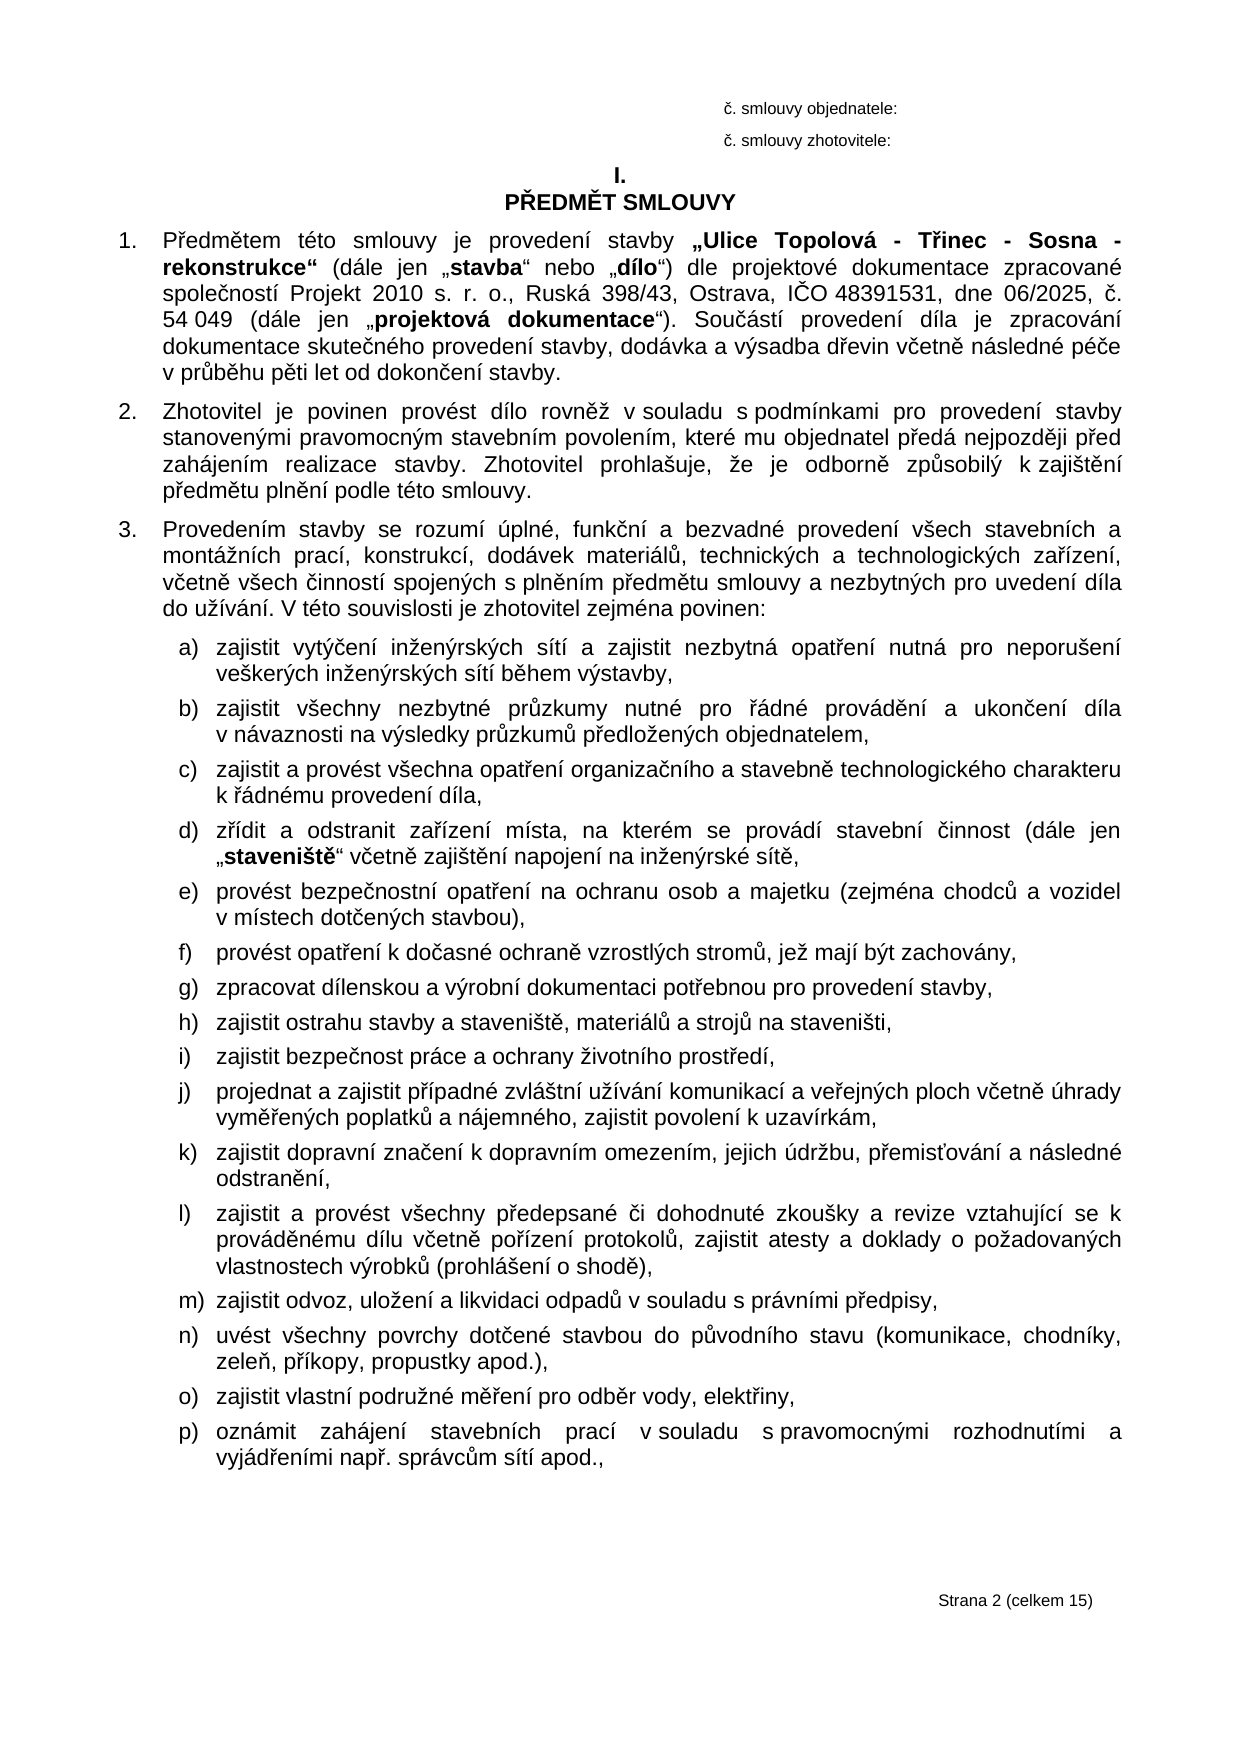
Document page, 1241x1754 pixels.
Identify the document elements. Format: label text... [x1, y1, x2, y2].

list zajistit dopravní značení k dopravním omezením, jejich údržbu, přemisťování a následné odstranění, [178, 1139, 1122, 1192]
subtitle Předmětem této smlouvy je provedení stavby „Ulice Topolová - Třinec - Sosna - rekonstrukce“ (dále jen „stavba“ nebo „dílo“) dle projektové dokumentace zpracované společností Projekt 2010 s. r. o., Ruská 398/43, Ostrava, IČO 48391531, dne 06/2025, č. 54 049 (dále jen „projektová dokumentace“). Součástí provedení díla je zpracování dokumentace skutečného provedení stavby, dodávka a výsadba dřevin včetně následné péče v průběhu pěti let od dokončení stavby. [118, 227, 1122, 386]
list zpracovat dílenskou a výrobní dokumentaci potřebnou pro provedení stavby, [178, 974, 1122, 1000]
list zajistit všechny nezbytné průzkumy nutné pro řádné provádění a ukončení díla v návaznosti na výsledky průzkumů předložených objednatelem, [178, 695, 1122, 748]
list zajistit a provést všechna opatření organizačního a stavebně technologického charakteru k řádnému provedení díla, [178, 756, 1122, 809]
list zajistit a provést všechny předepsané či dohodnuté zkoušky a revize vztahující se k prováděnému dílu včetně pořízení protokolů, zajistit atesty a doklady o požadovaných vlastnostech výrobků (prohlášení o shodě), [178, 1200, 1122, 1279]
list zřídit a odstranit zařízení místa, na kterém se provádí stavební činnost (dále jen „staveniště“ včetně zajištění napojení na inženýrské sítě, [178, 817, 1122, 870]
list zajistit ostrahu stavby a staveniště, materiálů a strojů na staveništi, [178, 1008, 1122, 1035]
subtitle PŘEDMĚT SMLOUVY [118, 188, 1122, 215]
list zajistit bezpečnost práce a ochrany životního prostředí, [178, 1043, 1122, 1069]
list provést bezpečnostní opatření na ochranu osob a majetku (zejména chodců a vozidel v místech dotčených stavbou), [178, 878, 1122, 931]
list projednat a zajistit případné zvláštní užívání komunikací a veřejných ploch včetně úhrady vyměřených poplatků a nájemného, zajistit povolení k uzavírkám, [178, 1078, 1122, 1131]
subtitle I. [118, 162, 1122, 188]
list zajistit vytýčení inženýrských sítí a zajistit nezbytná opatření nutná pro neporušení veškerých inženýrských sítí během výstavby, [178, 634, 1122, 687]
list zajistit odvoz, uložení a likvidaci odpadů v souladu s právními předpisy, [178, 1287, 1122, 1314]
subtitle Zhotovitel je povinen provést dílo rovněž v souladu s podmínkami pro provedení stavby stanovenými pravomocným stavebním povolením, které mu objednatel předá nejpozději před zahájením realizace stavby. Zhotovitel prohlašuje, že je odborně způsobilý k zajištění předmětu plnění podle této smlouvy. [118, 398, 1122, 503]
list provést opatření k dočasné ochraně vzrostlých stromů, jež mají být zachovány, [178, 939, 1122, 965]
list uvést všechny povrchy dotčené stavbou do původního stavu (komunikace, chodníky, zeleň, příkopy, propustky apod.), [178, 1322, 1122, 1375]
list zajistit vlastní podružné měření pro odběr vody, elektřiny, [178, 1383, 1122, 1409]
list oznámit zahájení stavebních prací v souladu s pravomocnými rozhodnutími a vyjádřeními např. správcům sítí apod., [178, 1418, 1122, 1470]
subtitle Provedením stavby se rozumí úplné, funkční a bezvadné provedení všech stavebních a montážních prací, konstrukcí, dodávek materiálů, technických a technologických zařízení, včetně všech činností spojených s plněním předmětu smlouvy a nezbytných pro uvedení díla do užívání. V této souvislosti je zhotovitel zejména povinen: [118, 516, 1122, 621]
